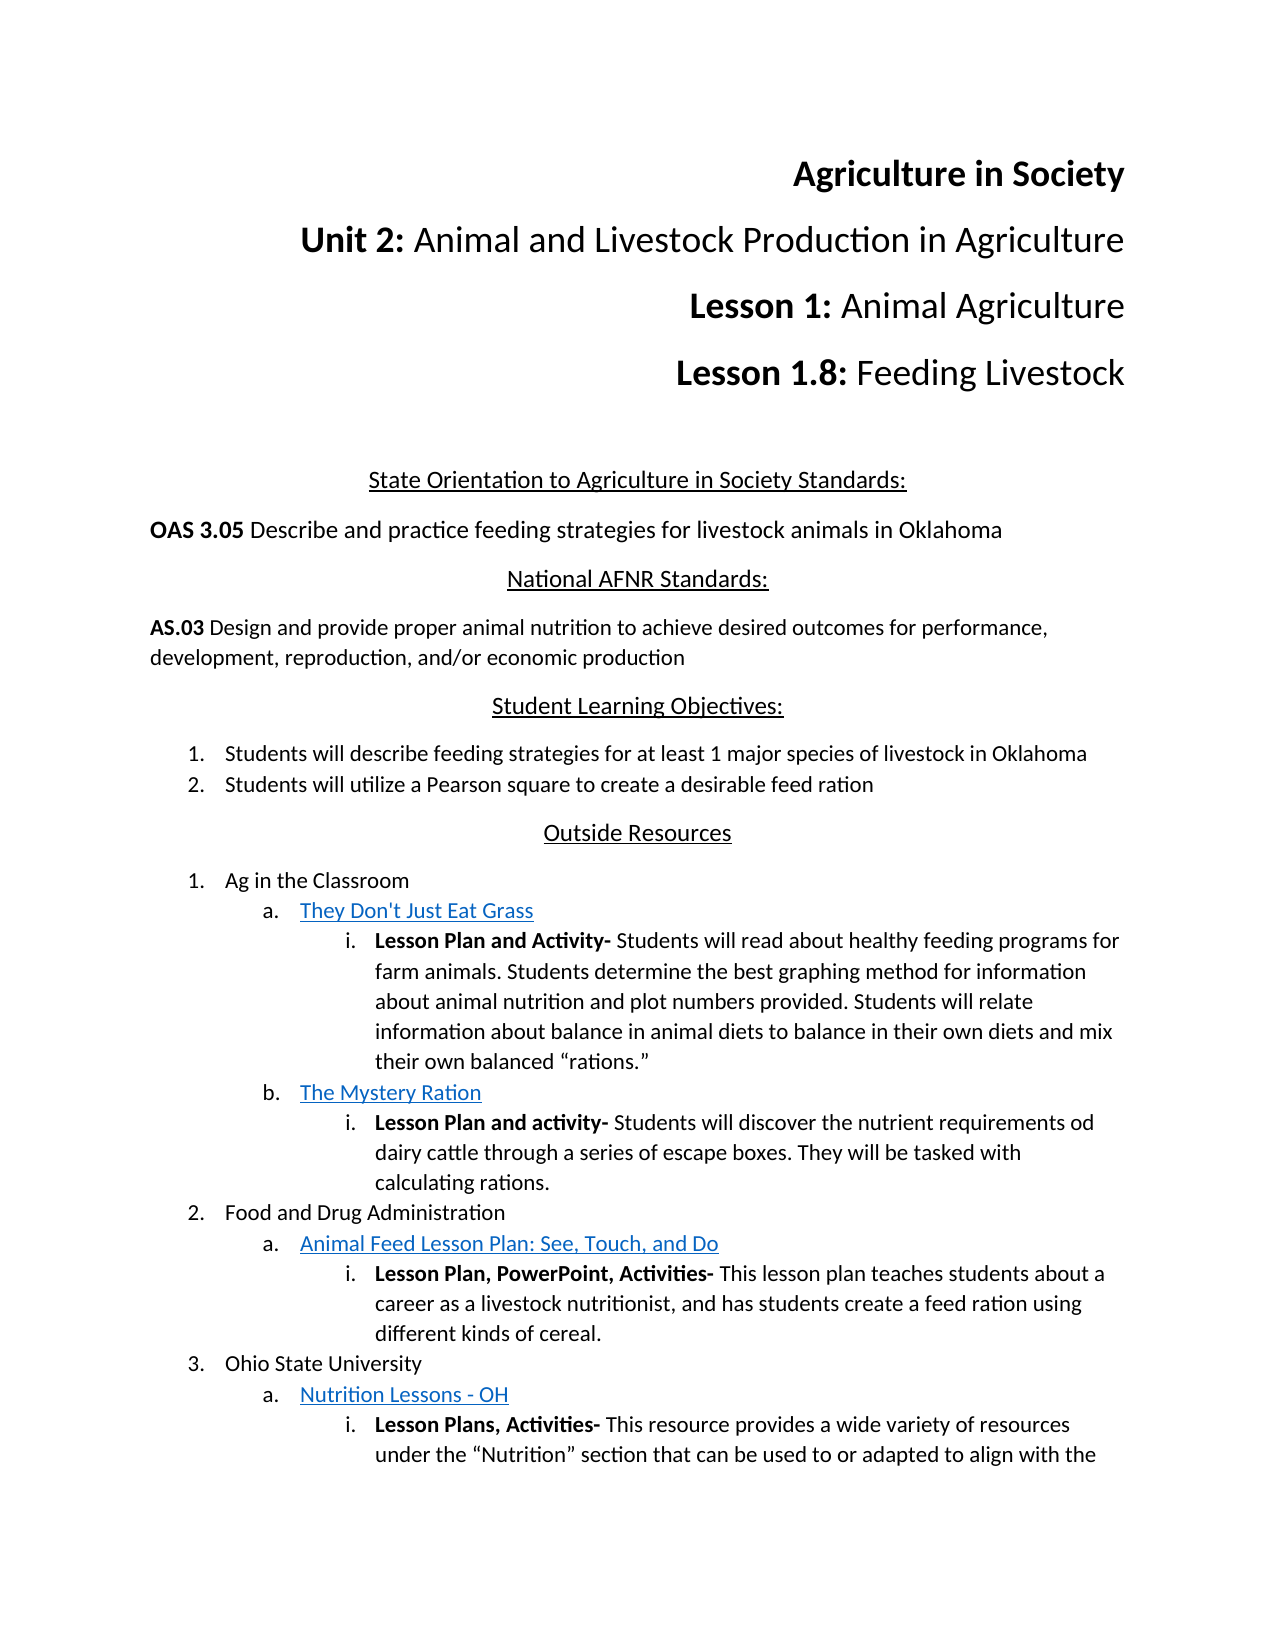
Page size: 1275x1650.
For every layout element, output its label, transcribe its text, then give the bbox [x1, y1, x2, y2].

list Ag in the Classroom [187, 866, 1125, 894]
list Lesson Plan, PowerPoint, Activities- This lesson plan teaches students about a career as a livestock nutritionist, and has students create a feed ration using different kinds of cereal. [356, 1259, 1125, 1347]
text Lesson 1: Animal Agriculture [150, 282, 1125, 328]
list Students will describe feeding strategies for at least 1 major species of livestock in Oklahoma [187, 739, 1125, 768]
text Student Learning Objectives: [150, 690, 1125, 721]
list Food and Drug Administration [187, 1198, 1125, 1227]
list The Mystery Ration [262, 1078, 1125, 1106]
text Outside Resources [150, 817, 1125, 847]
list Lesson Plan and Activity- Students will read about healthy feeding programs for farm animals. Students determine the best graphing method for information about animal nutrition and plot numbers provided. Students will relate information about balance in animal diets to balance in their own diets and mix their own balanced “rations.” [356, 927, 1125, 1076]
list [356, 1410, 1125, 1468]
list They Don't Just Eat Grass [262, 896, 1125, 924]
list Lesson Plan and activity- Students will discover the nutrient requirements od dairy cattle through a series of escape boxes. They will be tasked with calculating rations. [356, 1108, 1125, 1196]
text Lesson 1.8: Feeding Livestock [150, 348, 1125, 394]
text OAS 3.05 Describe and practice feeding strategies for livestock animals in Oklahoma [150, 514, 1125, 544]
text Unit 2: Animal and Livestock Production in Agriculture [150, 216, 1125, 262]
text AS.03 Design and provide proper animal nutrition to achieve desired outcomes for performance, development, reproduction, and/or economic production [150, 613, 1125, 671]
list Nutrition Lessons - OH [262, 1380, 1125, 1408]
text State Orientation to Agriculture in Society Standards: [150, 464, 1125, 495]
text Agriculture in Society [150, 150, 1125, 196]
list Ohio State University [187, 1349, 1125, 1378]
text National AFNR Standards: [150, 563, 1125, 594]
list Students will utilize a Pearson square to create a desirable feed ration [187, 770, 1125, 798]
list Animal Feed Lesson Plan: See, Touch, and Do [262, 1229, 1125, 1257]
